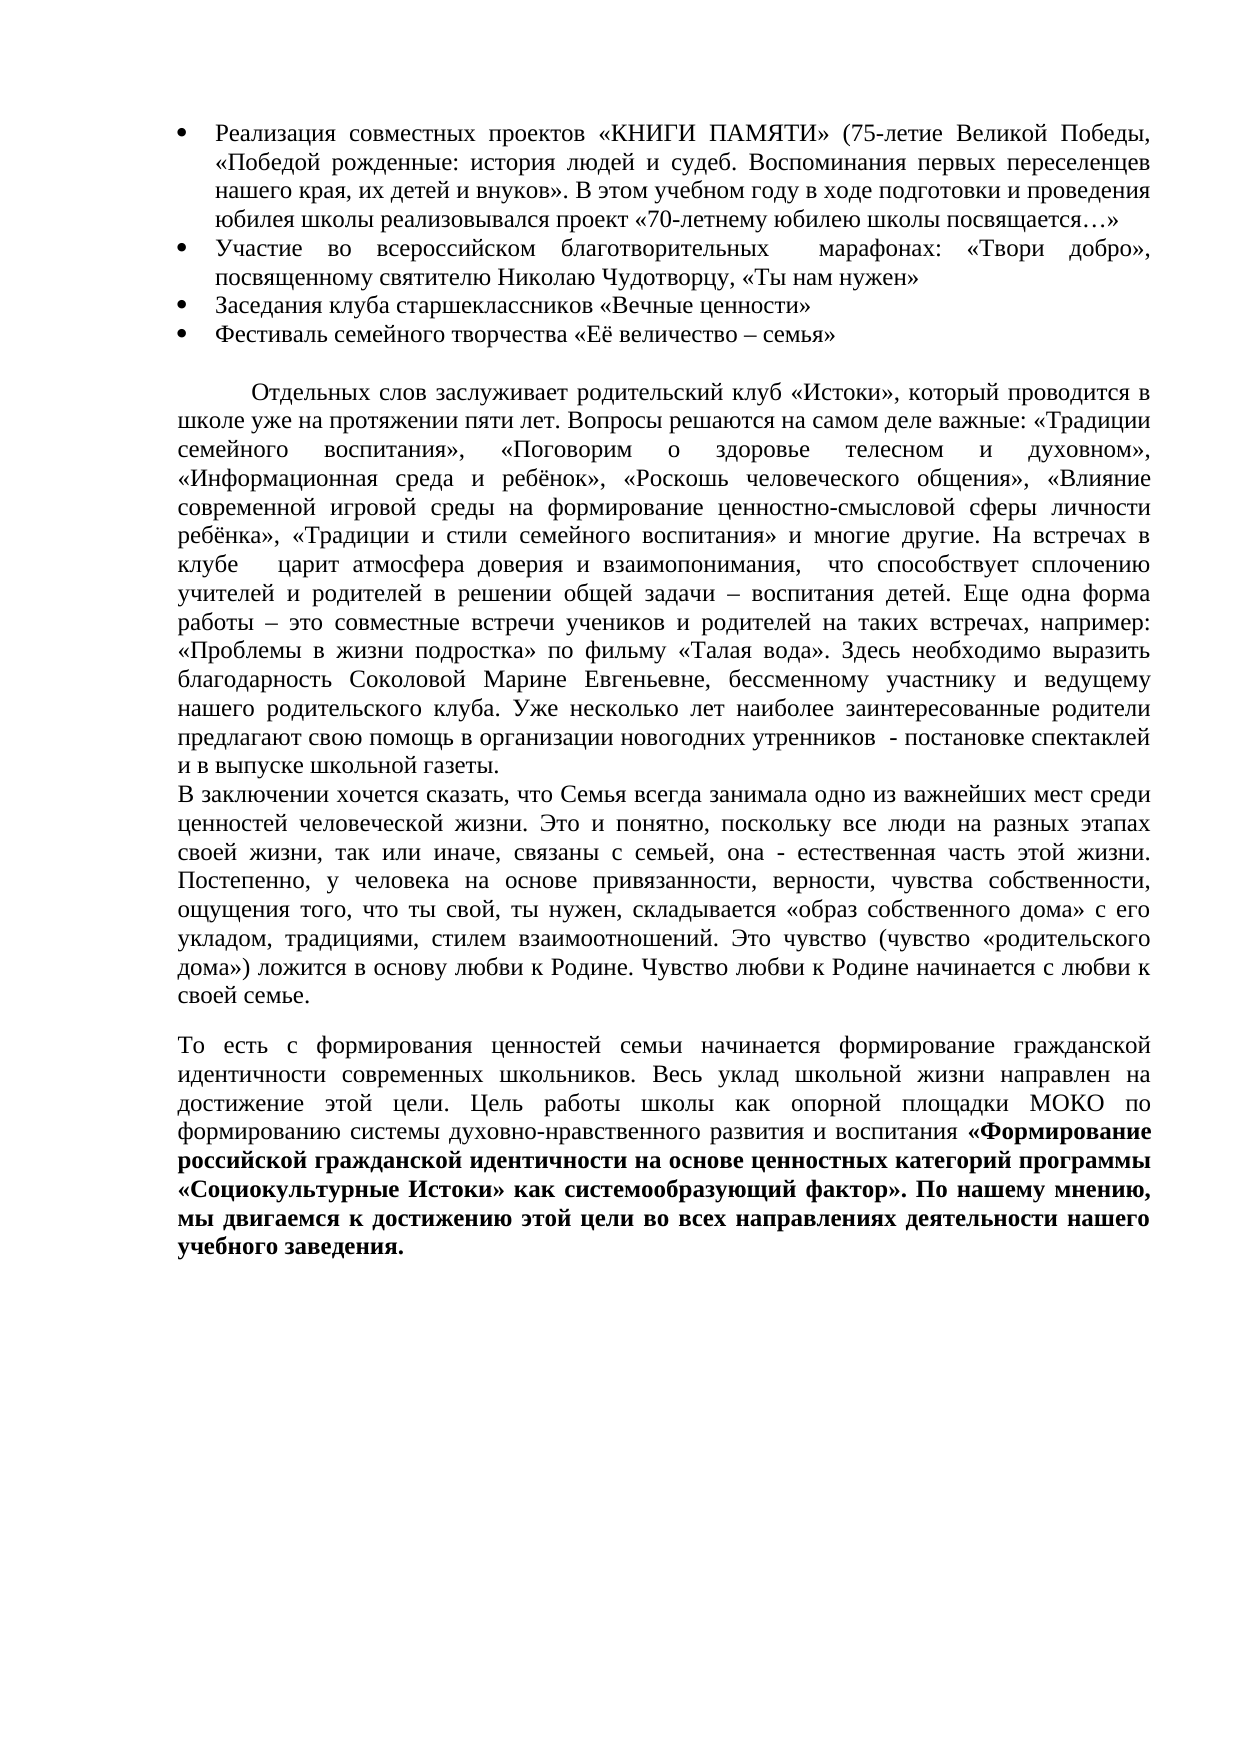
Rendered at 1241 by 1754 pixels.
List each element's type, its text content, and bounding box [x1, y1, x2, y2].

list Реализация совместных проектов «КНИГИ ПАМЯТИ» (75-летие Великой Победы, «Победой рожденные: история людей и судеб. Воспоминания первых переселенцев нашего края, их детей и внуков». В этом учебном году в ходе подготовки и проведения юбилея школы реализовывался проект «70-летнему юбилею школы посвящается…» [177, 118, 1152, 233]
text То есть с формирования ценностей семьи начинается формирование гражданской идентичности современных школьников. Весь уклад школьной жизни направлен на достижение этой цели. Цель работы школы как опорной площадки МОКО по формированию системы духовно-нравственного развития и воспитания «Формирование российской гражданской идентичности на основе ценностных категорий программы «Социокультурные Истоки» как системообразующий фактор». По нашему мнению, мы двигаемся к достижению этой цели во всех направлениях деятельности нашего учебного заведения. [177, 1030, 1152, 1260]
text Отдельных слов заслуживает родительский клуб «Истоки», который проводится в школе уже на протяжении пяти лет. Вопросы решаются на самом деле важные: «Традиции семейного воспитания», «Поговорим о здоровье телесном и духовном», «Информационная среда и ребёнок», «Роскошь человеческого общения», «Влияние современной игровой среды на формирование ценностно-смысловой сферы личности ребёнка», «Традиции и стили семейного воспитания» и многие другие. На встречах в клубе царит атмосфера доверия и взаимопонимания, что способствует сплочению учителей и родителей в решении общей задачи – воспитания детей. Еще одна форма работы – это совместные встречи учеников и родителей на таких встречах, например: «Проблемы в жизни подростка» по фильму «Талая вода». Здесь необходимо выразить благодарность Соколовой Марине Евгеньевне, бессменному участнику и ведущему нашего родительского клуба. Уже несколько лет наиболее заинтересованные родители предлагают свою помощь в организации новогодних утренников - постановке спектаклей и в выпуске школьной газеты. [177, 377, 1152, 779]
text В заключении хочется сказать, что Семья всегда занимала одно из важнейших мест среди ценностей человеческой жизни. Это и понятно, поскольку все люди на разных этапах своей жизни, так или иначе, связаны с семьей, она - естественная часть этой жизни. Постепенно, у человека на основе привязанности, верности, чувства собственности, ощущения того, что ты свой, ты нужен, складывается «образ собственного дома» с его укладом, традициями, стилем взаимоотношений. Это чувство (чувство «родительского дома») ложится в основу любви к Родине. Чувство любви к Родине начинается с любви к своей семье. [177, 779, 1152, 1009]
list Фестиваль семейного творчества «Её величество – семья» [177, 319, 1152, 348]
list Заседания клуба старшеклассников «Вечные ценности» [177, 291, 1152, 319]
list Участие во всероссийском благотворительных марафонах: «Твори добро», посвященному святителю Николаю Чудотворцу, «Ты нам нужен» [177, 233, 1152, 291]
